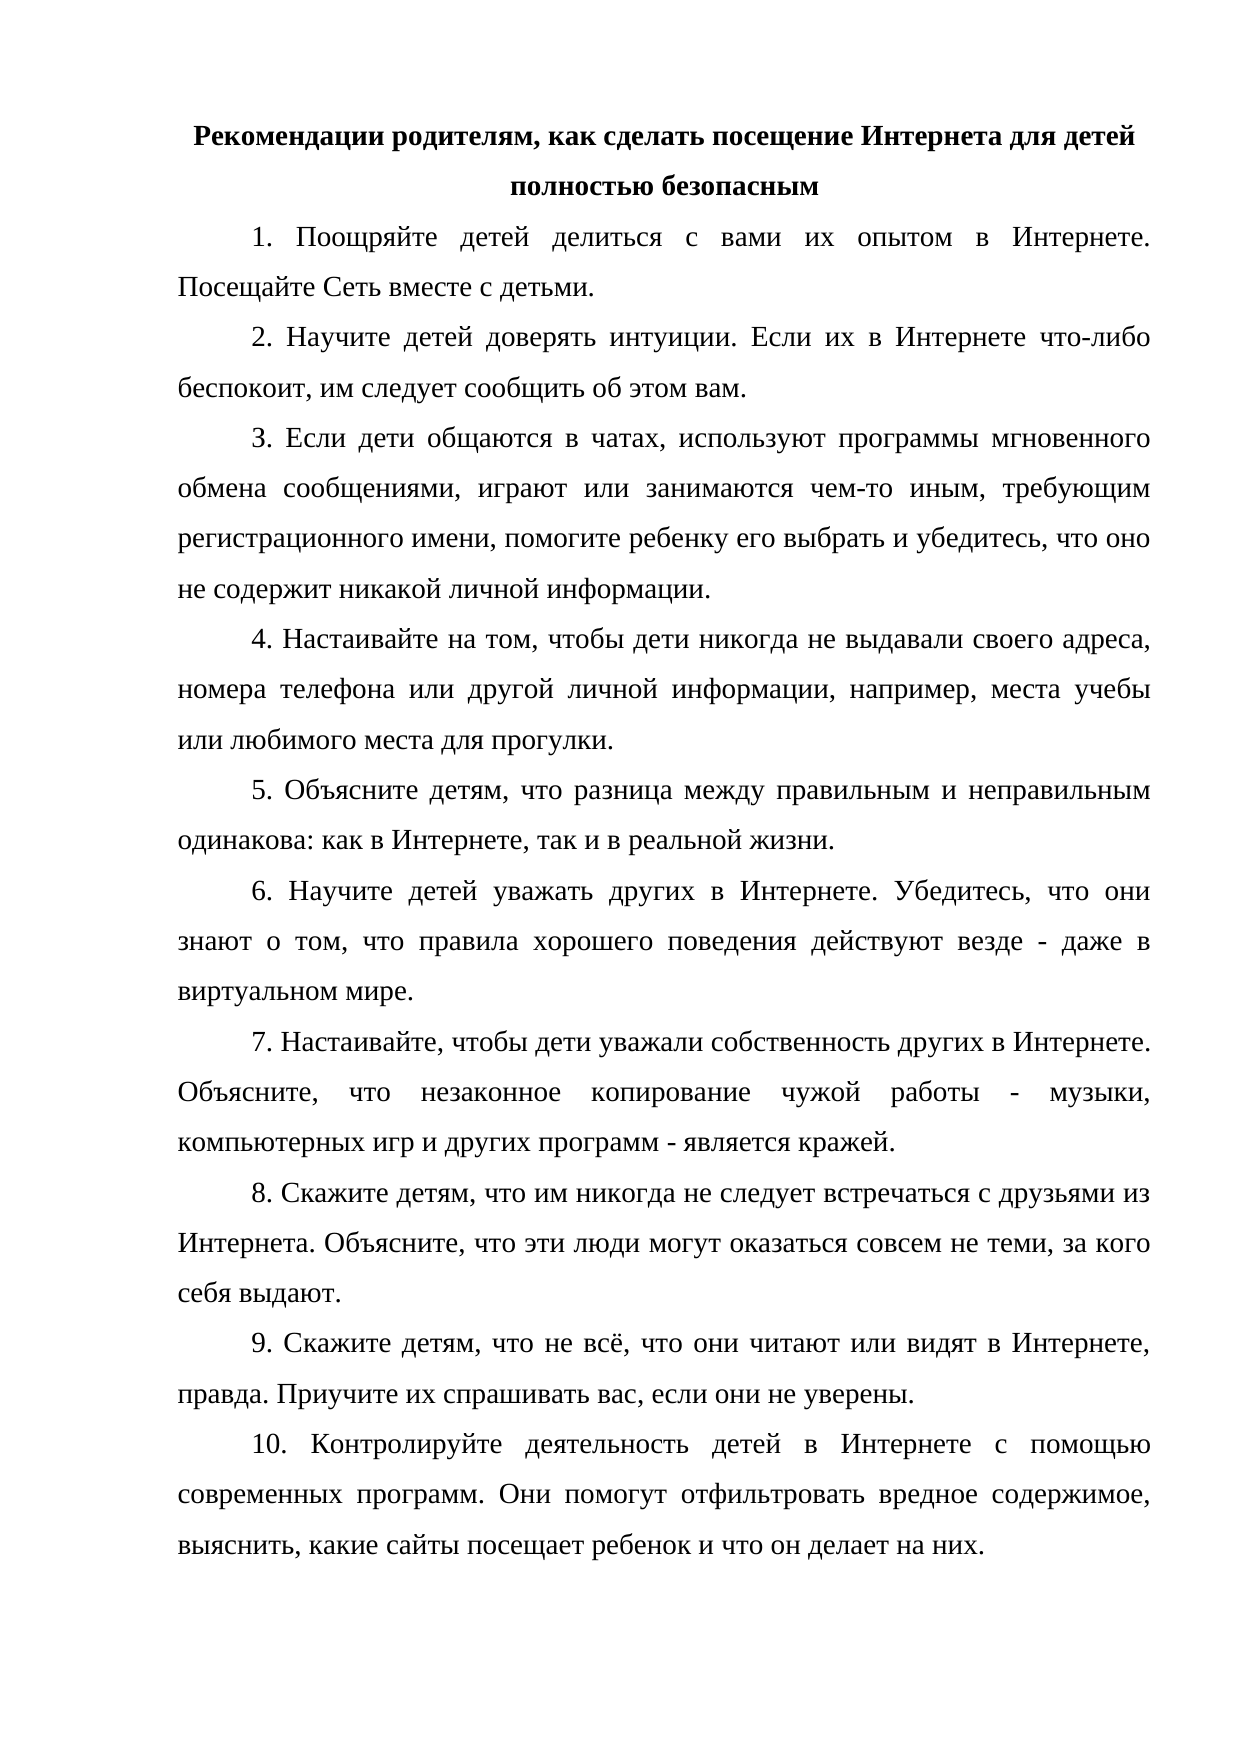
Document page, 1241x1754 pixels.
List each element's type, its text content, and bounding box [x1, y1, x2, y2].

text 7. Настаивайте, чтобы дети уважали собственность других в Интернете. Объясните, что незаконное копирование чужой работы - музыки, компьютерных игр и других программ - является кражей. [177, 1024, 1152, 1158]
text 5. Объясните детям, что разница между правильным и неправильным одинакова: как в Интернете, так и в реальной жизни. [177, 772, 1152, 856]
text 10. Контролируйте деятельность детей в Интернете с помощью современных программ. Они помогут отфильтровать вредное содержимое, выяснить, какие сайты посещает ребенок и что он делает на них. [177, 1426, 1152, 1560]
text 9. Скажите детям, что не всё, что они читают или видят в Интернете, правда. Приучите их спрашивать вас, если они не уверены. [177, 1326, 1152, 1409]
text 1. Поощряйте детей делиться с вами их опытом в Интернете. Посещайте Сеть вместе с детьми. [177, 219, 1152, 303]
text 2. Научите детей доверять интуиции. Если их в Интернете что-либо беспокоит, им следует сообщить об этом вам. [177, 319, 1152, 403]
text 8. Скажите детям, что им никогда не следует встречаться с друзьями из Интернета. Объясните, что эти люди могут оказаться совсем не теми, за кого себя выдают. [177, 1175, 1152, 1309]
text Рекомендации родителям, как сделать посещение Интернета для детей полностью безопасным [177, 118, 1152, 202]
text 6. Научите детей уважать других в Интернете. Убедитесь, что они знают о том, что правила хорошего поведения действуют везде - даже в виртуальном мире. [177, 873, 1152, 1007]
text З. Если дети общаются в чатах, используют программы мгновенного обмена сообщениями, играют или занимаются чем-то иным, требующим регистрационного имени, помогите ребенку его выбрать и убедитесь, что оно не содержит никакой личной информации. [177, 420, 1152, 604]
text 4. Настаивайте на том, чтобы дети никогда не выдавали своего адреса, номера телефона или другой личной информации, например, места учебы или любимого места для прогулки. [177, 621, 1152, 755]
